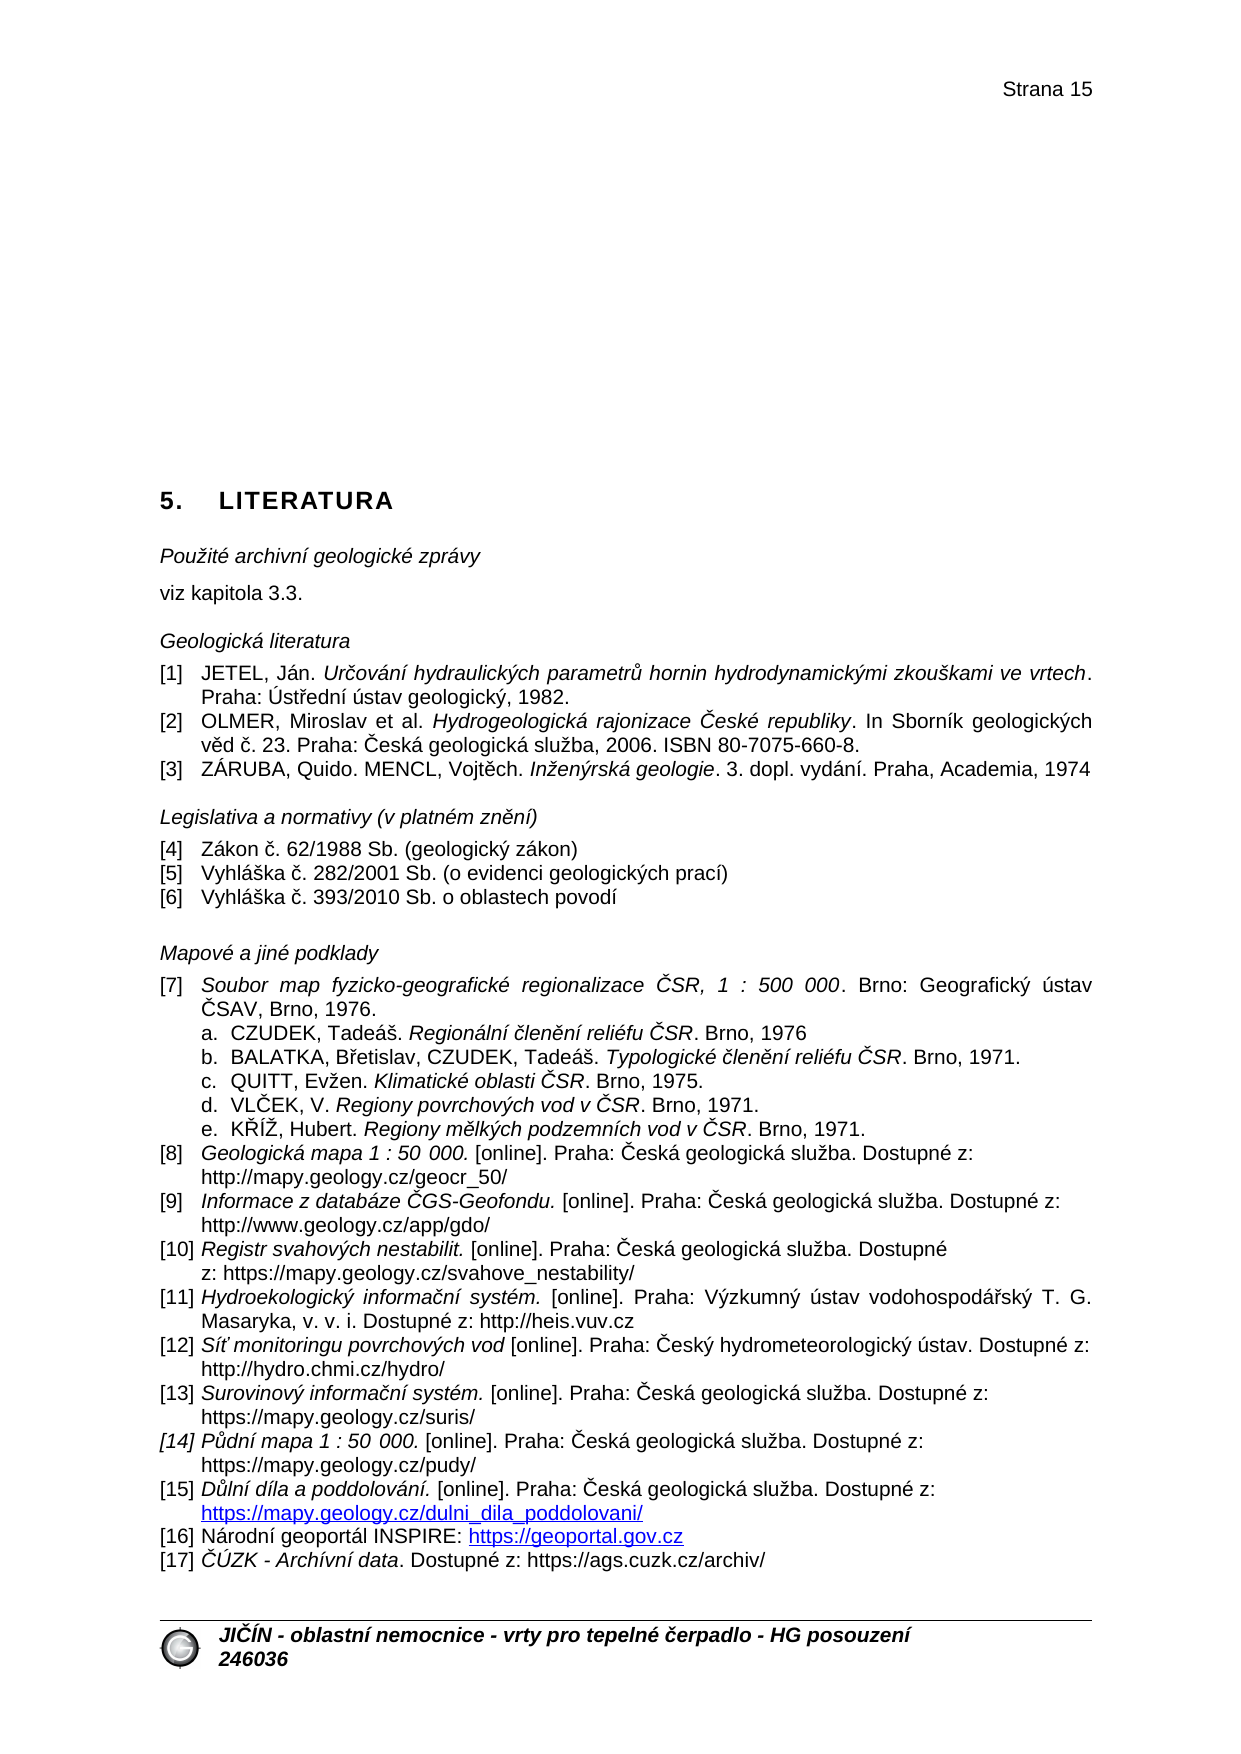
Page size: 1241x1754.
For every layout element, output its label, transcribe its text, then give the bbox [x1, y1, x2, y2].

list Geologická mapa 1 : 50 000. [online]. Praha: Česká geologická služba. Dostupné z: http://mapy.geology.cz/geocr_50/ [159, 1141, 1092, 1189]
text Legislativa a normativy (v platném znění) [159, 804, 1092, 828]
text Použité archivní geologické zprávy [159, 544, 1092, 568]
list Síť monitoringu povrchových vod [online]. Praha: Český hydrometeorologický ústav. Dostupné z: http://hydro.chmi.cz/hydro/ [159, 1333, 1092, 1381]
list Důlní díla a poddolování. [online]. Praha: Česká geologická služba. Dostupné z: https://mapy.geology.cz/dulni_dila_poddolovani/ [159, 1476, 1092, 1524]
list Soubor map fyzicko-geografické regionalizace ČSR, 1 : 500 000. Brno: Geografický ústav ČSAV, Brno, 1976. [159, 973, 1092, 1021]
list KŘÍŽ, Hubert. Regiony mělkých podzemních vod v ČSR. Brno, 1971. [201, 1117, 1092, 1141]
picture [159, 1627, 201, 1669]
list Vyhláška č. 282/2001 Sb. (o evidenci geologických prací) [159, 861, 1092, 885]
list Informace z databáze ČGS-Geofondu. [online]. Praha: Česká geologická služba. Dostupné z: http://www.geology.cz/app/gdo/ [159, 1189, 1092, 1237]
list Vyhláška č. 393/2010 Sb. o oblastech povodí [159, 885, 1092, 909]
list JETEL, Ján. Určování hydraulických parametrů hornin hydrodynamickými zkouškami ve vrtech. Praha: Ústřední ústav geologický, 1982. [159, 661, 1092, 709]
list Půdní mapa 1 : 50 000. [online]. Praha: Česká geologická služba. Dostupné z: https://mapy.geology.cz/pudy/ [159, 1428, 1092, 1476]
list Národní geoportál INSPIRE: https://geoportal.gov.cz [159, 1524, 1092, 1548]
list CZUDEK, Tadeáš. Regionální členění reliéfu ČSR. Brno, 1976 [201, 1021, 1092, 1045]
text Mapové a jiné podklady [159, 941, 1092, 965]
list Hydroekologický informační systém. [online]. Praha: Výzkumný ústav vodohospodářský T. G. Masaryka, v. v. i. Dostupné z: http://heis.vuv.cz [159, 1285, 1092, 1333]
subtitle literatura [159, 486, 1092, 515]
list VLČEK, V. Regiony povrchových vod v ČSR. Brno, 1971. [201, 1093, 1092, 1117]
list BALATKA, Břetislav, CZUDEK, Tadeáš. Typologické členění reliéfu ČSR. Brno, 1971. [201, 1045, 1092, 1069]
list Zákon č. 62/1988 Sb. (geologický zákon) [159, 837, 1092, 861]
list OLMER, Miroslav et al. Hydrogeologická rajonizace České republiky. In Sborník geologických věd č. 23. Praha: Česká geologická služba, 2006. ISBN 80-7075-660-8. [159, 709, 1092, 757]
list Surovinový informační systém. [online]. Praha: Česká geologická služba. Dostupné z: https://mapy.geology.cz/suris/ [159, 1381, 1092, 1428]
text Geologická literatura [159, 628, 1092, 652]
list QUITT, Evžen. Klimatické oblasti ČSR. Brno, 1975. [201, 1069, 1092, 1093]
list ČÚZK - Archívní data. Dostupné z: https://ags.cuzk.cz/archiv/ [159, 1548, 1092, 1572]
text viz kapitola 3.3. [159, 581, 1092, 604]
list ZÁRUBA, Quido. MENCL, Vojtěch. Inženýrská geologie. 3. dopl. vydání. Praha, Academia, 1974 [159, 757, 1092, 781]
list Registr svahových nestabilit. [online]. Praha: Česká geologická služba. Dostupné z: https://mapy.geology.cz/svahove_nestability/ [159, 1237, 1092, 1285]
